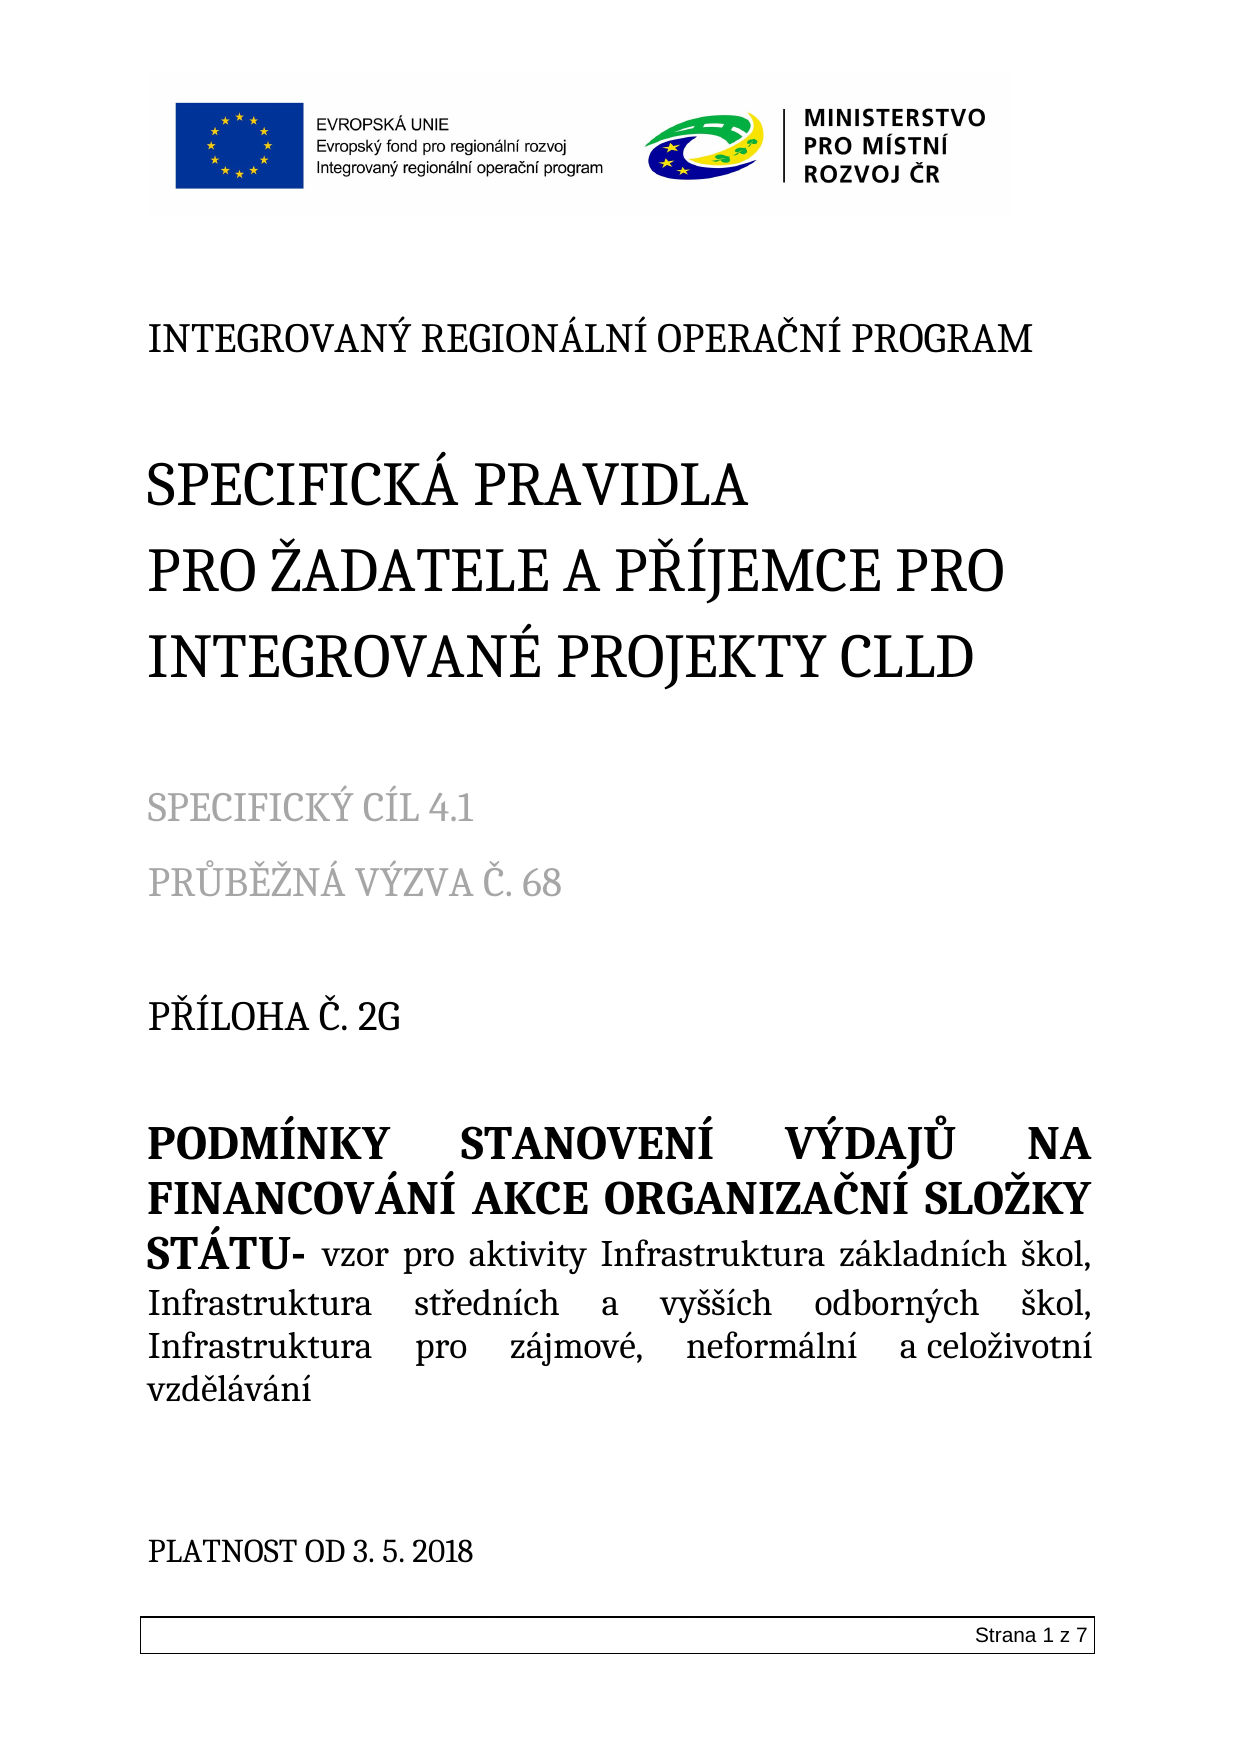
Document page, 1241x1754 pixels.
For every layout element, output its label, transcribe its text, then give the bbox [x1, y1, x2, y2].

text Podmínky stanovení výdajů na financování akce organizační složky státu- vzor pro aktivity Infrastruktura základních škol, Infrastruktura středních a vyšších odborných škol, Infrastruktura pro zájmové, neformální a celoživotní vzdělávání [148, 1116, 1092, 1411]
text SPECIFICKÁ PRAVIDLA [148, 449, 1092, 521]
text SPECIFICKÝ CÍL 4.1 [148, 783, 1092, 831]
text průběžná výzva č. 68 [148, 859, 1092, 907]
text pLATNOST OD 3. 5. 2018 [148, 1533, 1092, 1571]
text PŘÍLOHA Č. 2G [148, 993, 1092, 1041]
text PRO ŽADATELE A PŘÍJEMCE PRO integrovanÉ projektY CLLD [148, 535, 1092, 693]
text INTEGROVANÝ REGIONÁLNÍ OPERAČNÍ PROGRAM [148, 315, 1092, 363]
picture [147, 73, 1013, 217]
